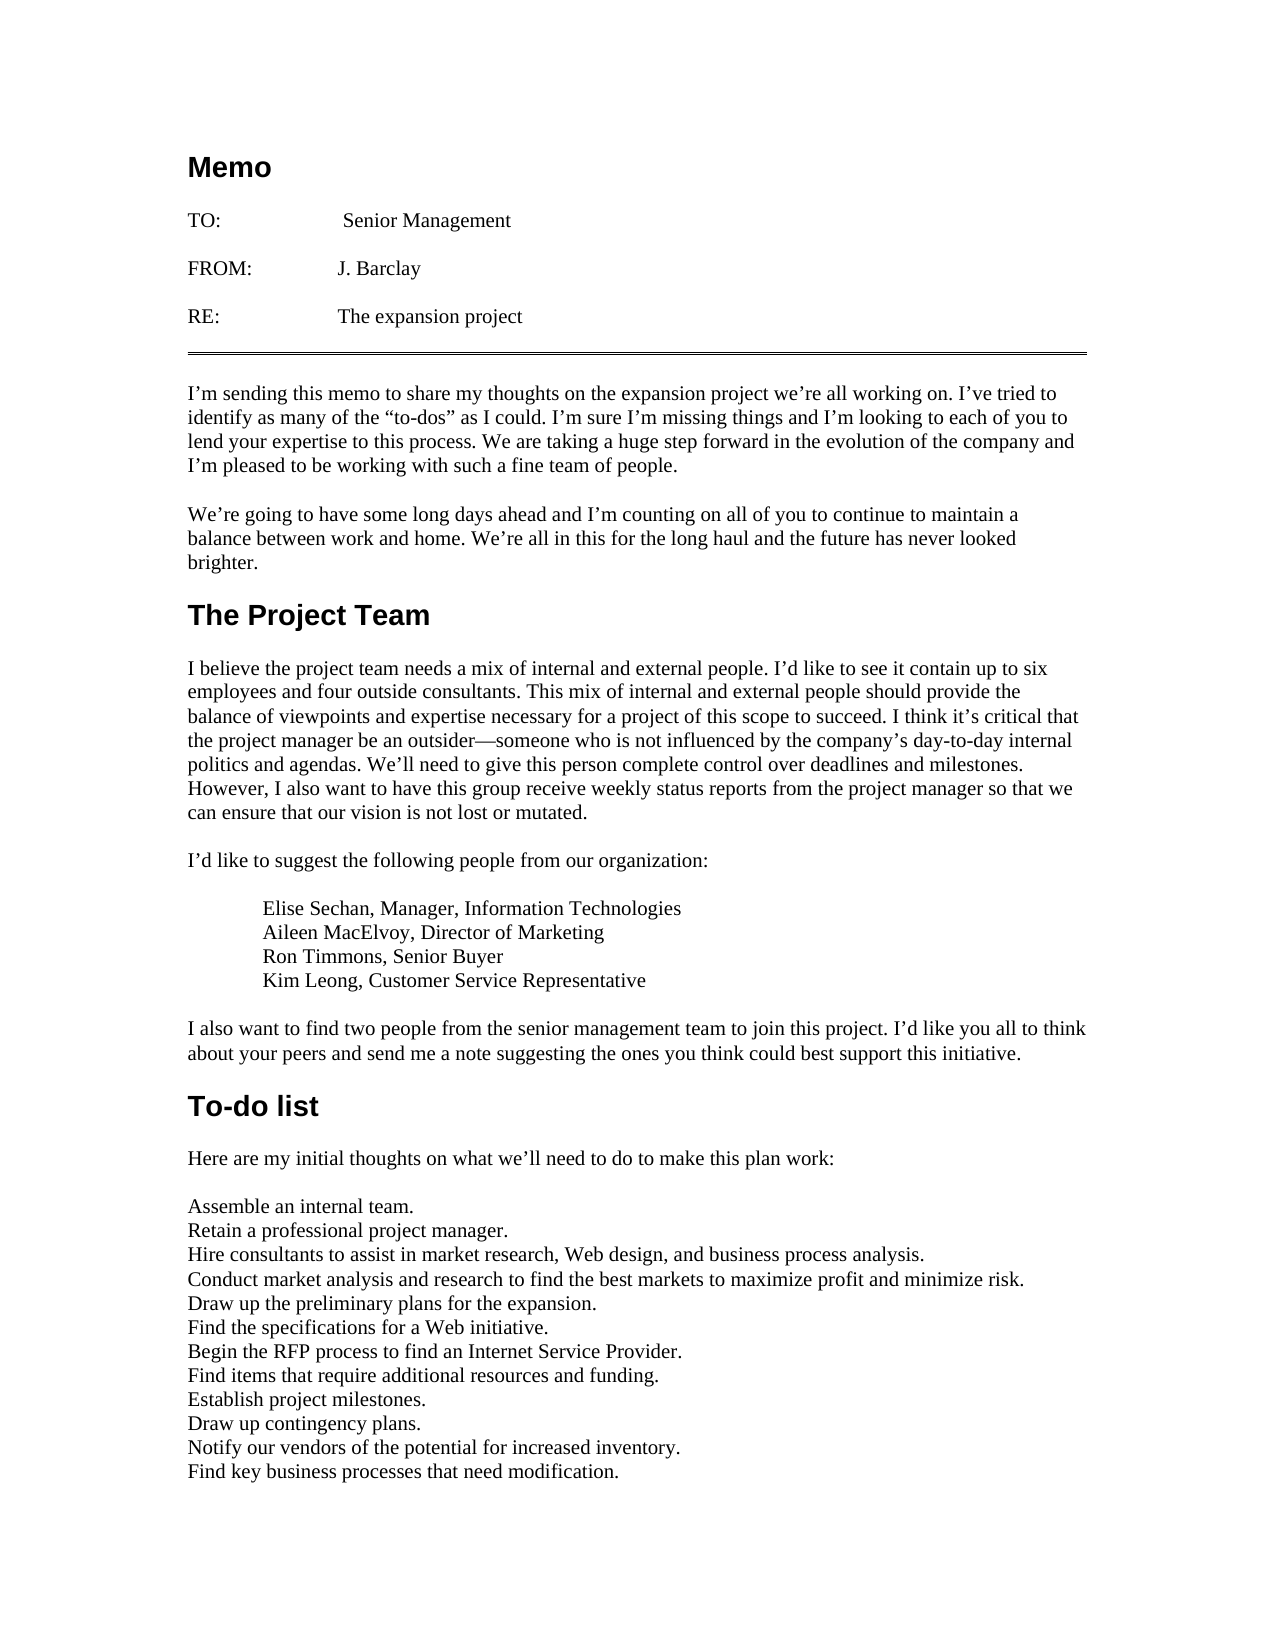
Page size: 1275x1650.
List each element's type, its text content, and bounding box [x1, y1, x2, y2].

text Here are my initial thoughts on what we’ll need to do to make this plan work: [187, 1146, 1087, 1170]
text The Project Team [187, 598, 1087, 631]
text TO: Senior Management [187, 208, 1087, 232]
text Ron Timmons, Senior Buyer [262, 944, 1087, 968]
text We’re going to have some long days ahead and I’m counting on all of you to continue to maintain a balance between work and home. We’re all in this for the long haul and the future has never looked brighter. [187, 502, 1087, 574]
text To-do list [187, 1088, 1087, 1122]
text RE: The expansion project [187, 304, 1087, 328]
text Assemble an internal team. [187, 1194, 1087, 1218]
text Notify our vendors of the potential for increased inventory. [187, 1435, 1087, 1459]
text Find key business processes that need modification. [187, 1459, 1087, 1483]
text Kim Leong, Customer Service Representative [262, 968, 1087, 992]
text Draw up contingency plans. [187, 1411, 1087, 1435]
text Conduct market analysis and research to find the best markets to maximize profit and minimize risk. [187, 1266, 1087, 1291]
text Draw up the preliminary plans for the expansion. [187, 1291, 1087, 1314]
text Aileen MacElvoy, Director of Marketing [262, 920, 1087, 944]
text Memo [187, 150, 1087, 183]
text I’m sending this memo to share my thoughts on the expansion project we’re all working on. I’ve tried to identify as many of the “to-dos” as I could. I’m sure I’m missing things and I’m looking to each of you to lend your expertise to this process. We are taking a huge step forward in the evolution of the company and I’m pleased to be working with such a fine team of people. [187, 381, 1087, 477]
text I believe the project team needs a mix of internal and external people. I’d like to see it contain up to six employees and four outside consultants. This mix of internal and external people should provide the balance of viewpoints and expertise necessary for a project of this scope to succeed. I think it’s critical that the project manager be an outsider—someone who is not influenced by the company’s day-to-day internal politics and agendas. We’ll need to give this person complete control over deadlines and milestones. However, I also want to have this group receive weekly status reports from the project manager so that we can ensure that our vision is not lost or mutated. [187, 655, 1087, 824]
text Begin the RFP process to find an Internet Service Provider. [187, 1339, 1087, 1363]
text Establish project milestones. [187, 1387, 1087, 1411]
text Find the specifications for a Web initiative. [187, 1314, 1087, 1339]
text FROM: J. Barclay [187, 256, 1087, 280]
text I’d like to suggest the following people from our organization: [187, 848, 1087, 872]
text Hire consultants to assist in market research, Web design, and business process analysis. [187, 1242, 1087, 1266]
text Find items that require additional resources and funding. [187, 1363, 1087, 1387]
text Retain a professional project manager. [187, 1218, 1087, 1242]
text I also want to find two people from the senior management team to join this project. I’d like you all to think about your peers and send me a note suggesting the ones you think could best support this initiative. [187, 1016, 1087, 1064]
text Elise Sechan, Manager, Information Technologies [262, 896, 1087, 920]
